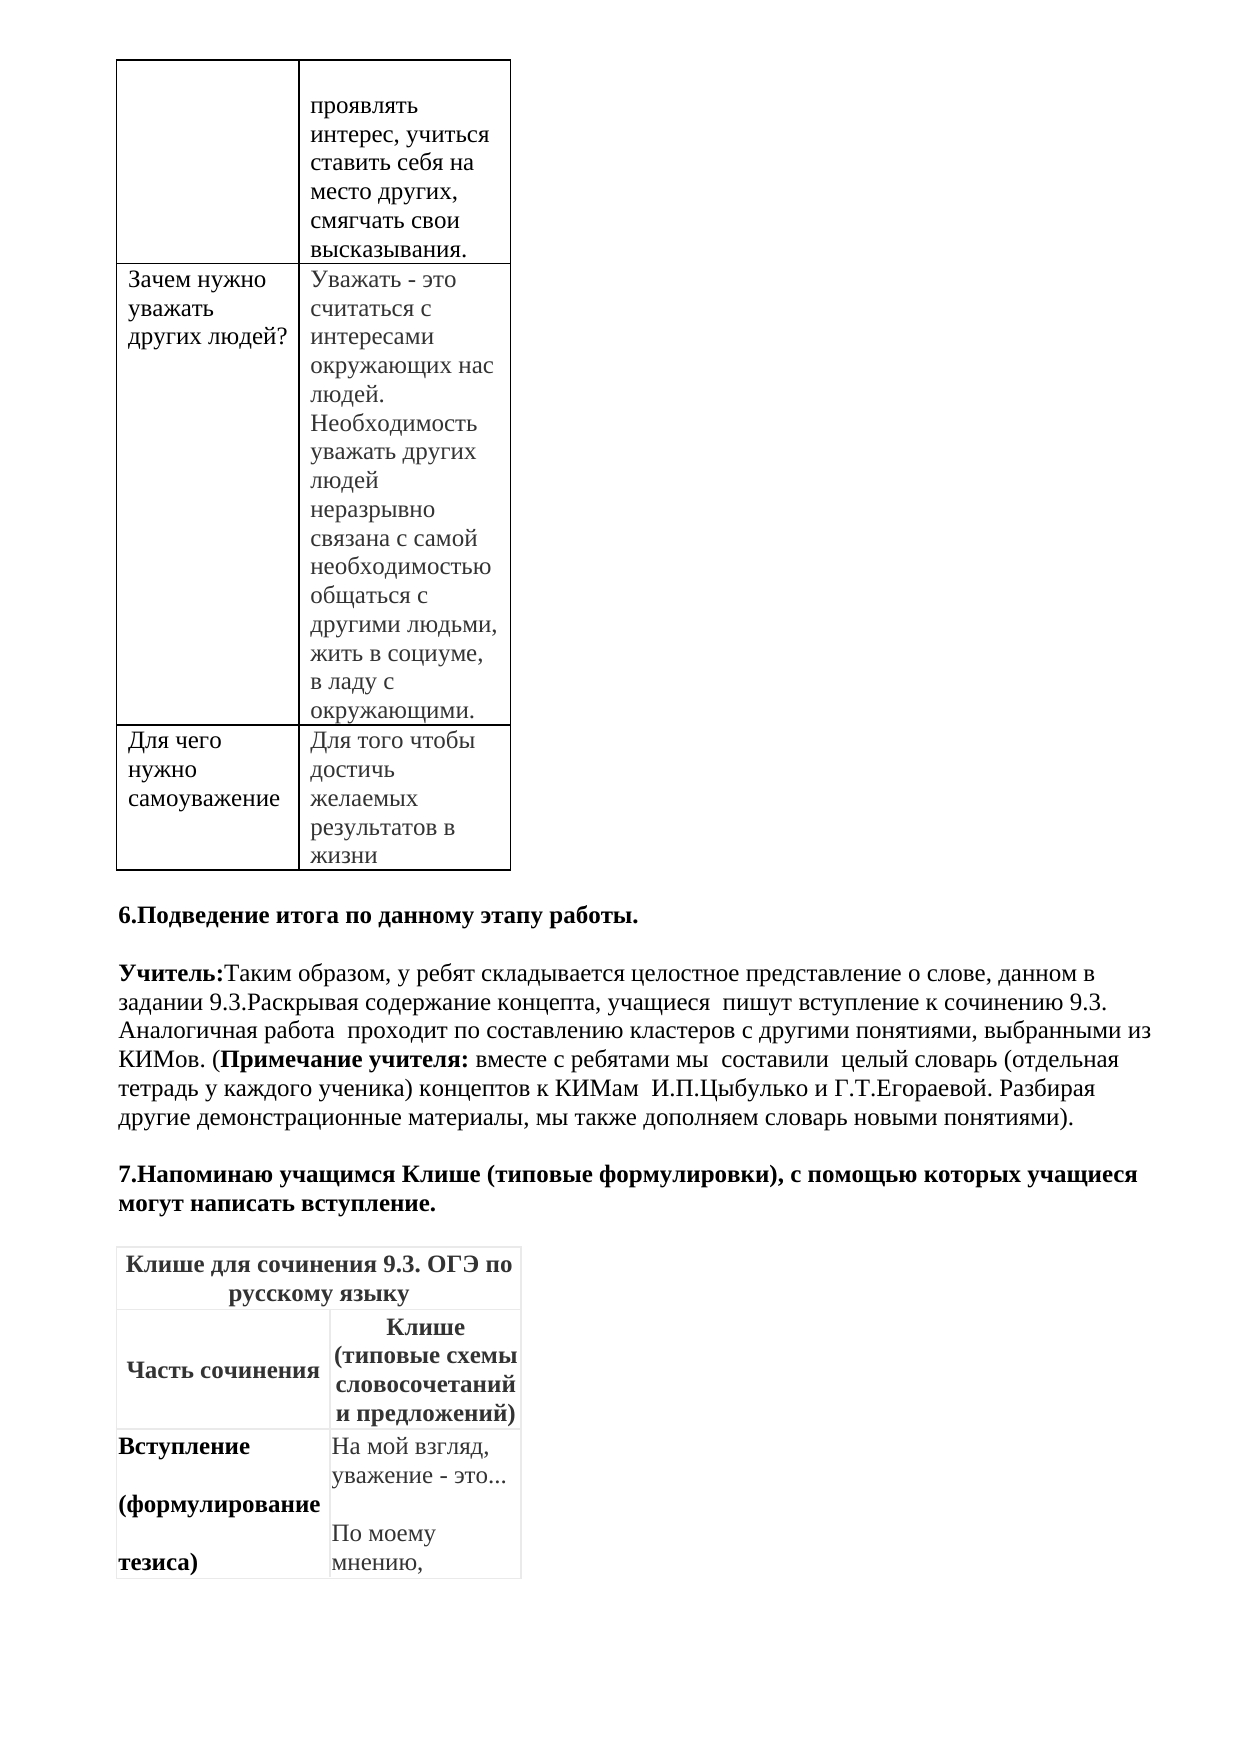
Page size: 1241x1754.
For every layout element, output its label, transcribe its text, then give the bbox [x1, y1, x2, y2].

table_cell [117, 61, 298, 262]
text Учитель:Таким образом, у ребят складывается целостное представление о слове, данном в задании 9.3.Раскрывая содержание концепта, учащиеся пишут вступление к сочинению 9.3. Аналогичная работа проходит по составлению кластеров с другими понятиями, выбранными из КИМов. (Примечание учителя: вместе с ребятами мы составили целый словарь (отдельная тетрадь у каждого ученика) концептов к КИМам И.П.Цыбулько и Г.Т.Егораевой. Разбирая другие демонстрационные материалы, мы также дополняем словарь новыми понятиями). [118, 958, 1152, 1130]
text 6.Подведение итога по данному этапу работы. [118, 900, 1152, 929]
table_cell Часть сочинения [117, 1310, 329, 1428]
table_cell Клише (типовые схемы словосочетаний и предложений) [331, 1310, 520, 1428]
table_cell Уважать - это считаться с интересами окружающих нас людей. Необходимость уважать других людей неразрывно связана с самой необходимостью общаться с другими людьми, жить в социуме, в ладу с окружающими. [300, 264, 510, 724]
table_cell Для того чтобы достичь желаемых результатов в жизни [300, 726, 510, 869]
table_cell Для чего нужно самоуважение [117, 726, 298, 869]
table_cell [300, 61, 510, 262]
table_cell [331, 1430, 520, 1577]
table_cell Зачем нужно уважать других людей? [117, 264, 298, 724]
table_header Клише для сочинения 9.3. ОГЭ по русскому языку [117, 1248, 520, 1308]
text 7.Напоминаю учащимся Клише (типовые формулировки), с помощью которых учащиеся могут написать вступление. [118, 1159, 1152, 1217]
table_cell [117, 1430, 329, 1577]
